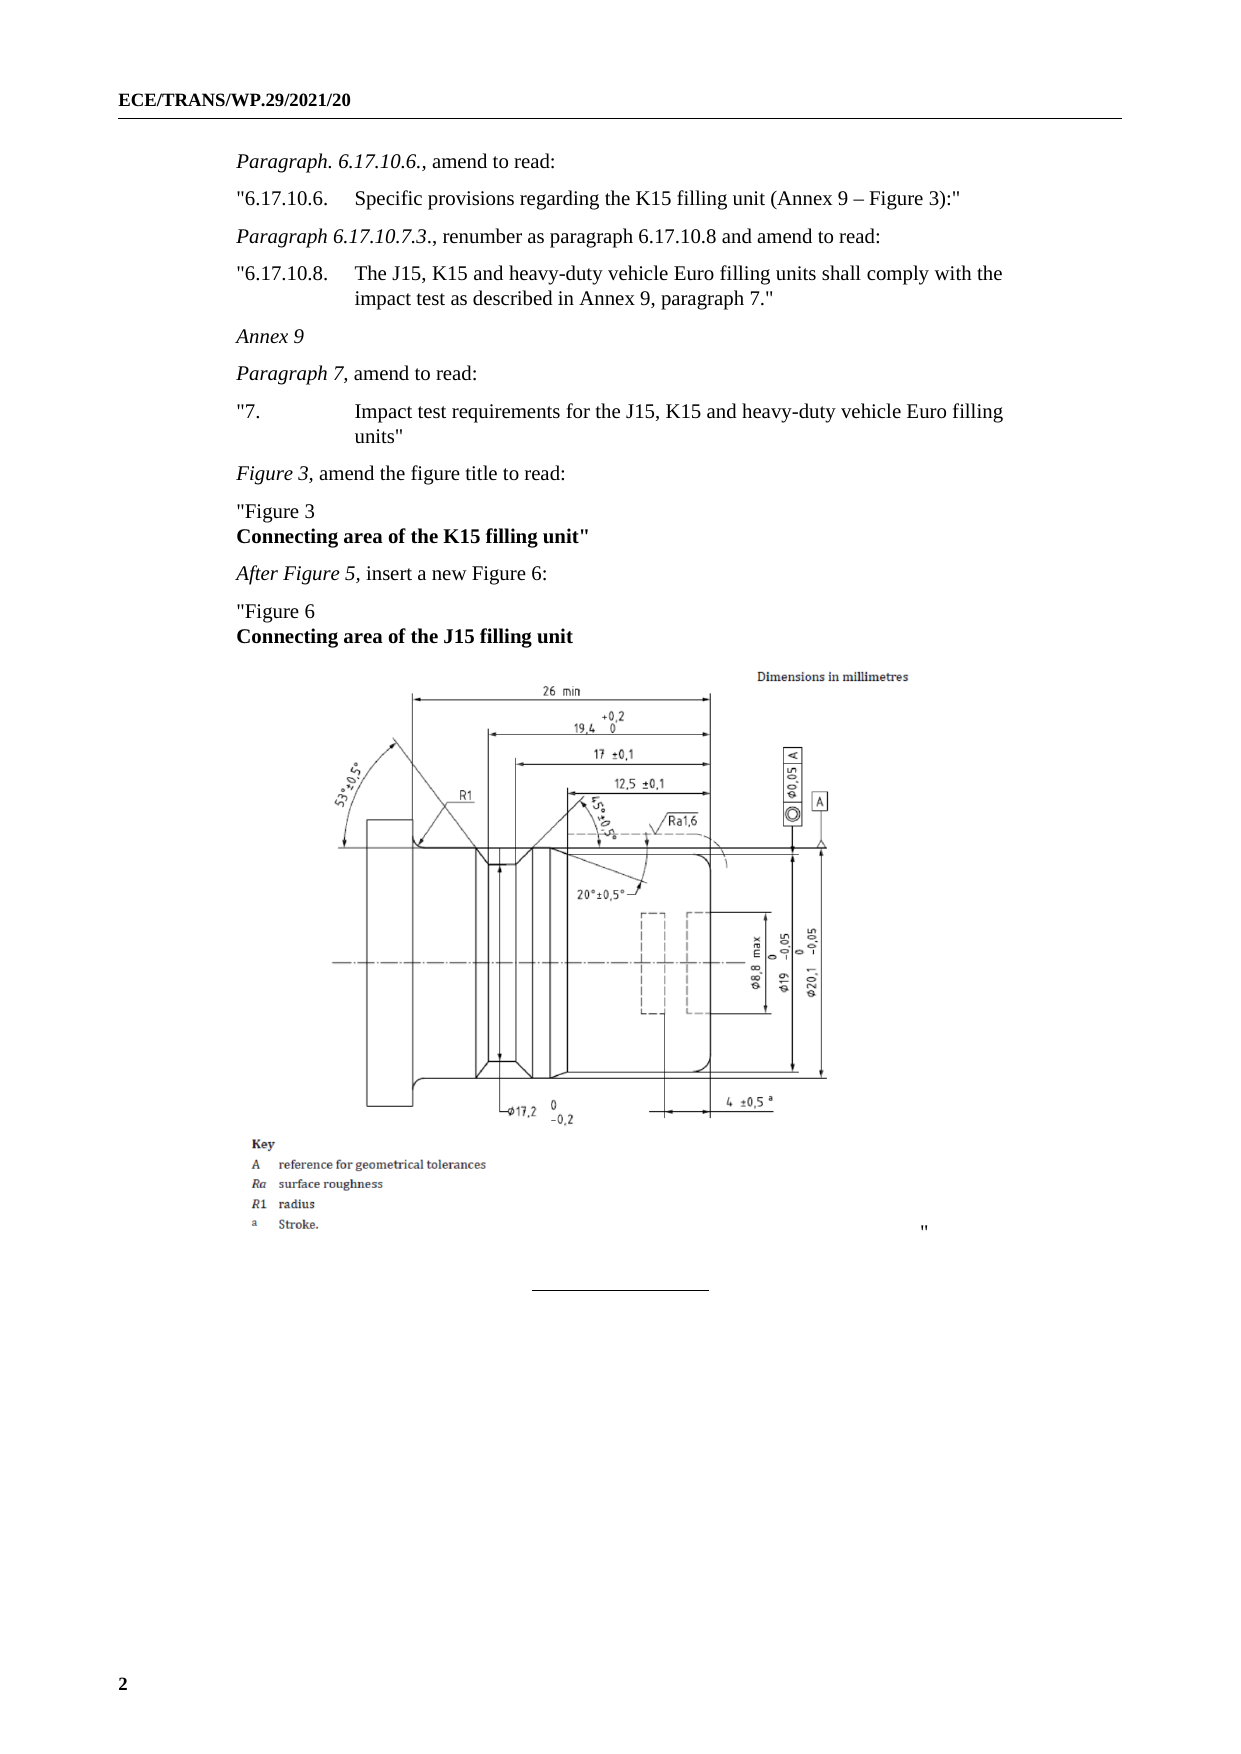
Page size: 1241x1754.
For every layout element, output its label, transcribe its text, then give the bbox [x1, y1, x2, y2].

text Connecting area of the J15 filling unit [236, 623, 1068, 648]
text Connecting area of the K15 filling unit" [236, 523, 1068, 548]
picture [236, 660, 920, 1240]
text Paragraph 7, amend to read: [236, 360, 1068, 385]
text Paragraph 6.17.10.7.3., renumber as paragraph 6.17.10.8 and amend to read: [236, 223, 1068, 248]
text "6.17.10.8. The J15, K15 and heavy-duty vehicle Euro filling units shall comply with the impact test as described in Annex 9, paragraph 7." [236, 260, 1004, 310]
text Figure 3, amend the figure title to read: [236, 460, 1068, 485]
text "Figure 6 [236, 598, 1068, 623]
text "7. Impact test requirements for the J15, K15 and heavy-duty vehicle Euro filling units" [236, 398, 1004, 448]
text Annex 9 [236, 323, 1068, 348]
text "6.17.10.6. Specific provisions regarding the K15 filling unit (Annex 9 – Figure 3):" [236, 185, 1004, 210]
text After Figure 5, insert a new Figure 6: [236, 560, 1068, 585]
text "Figure 3 [236, 498, 1068, 523]
text Paragraph. 6.17.10.6., amend to read: [236, 148, 1068, 173]
